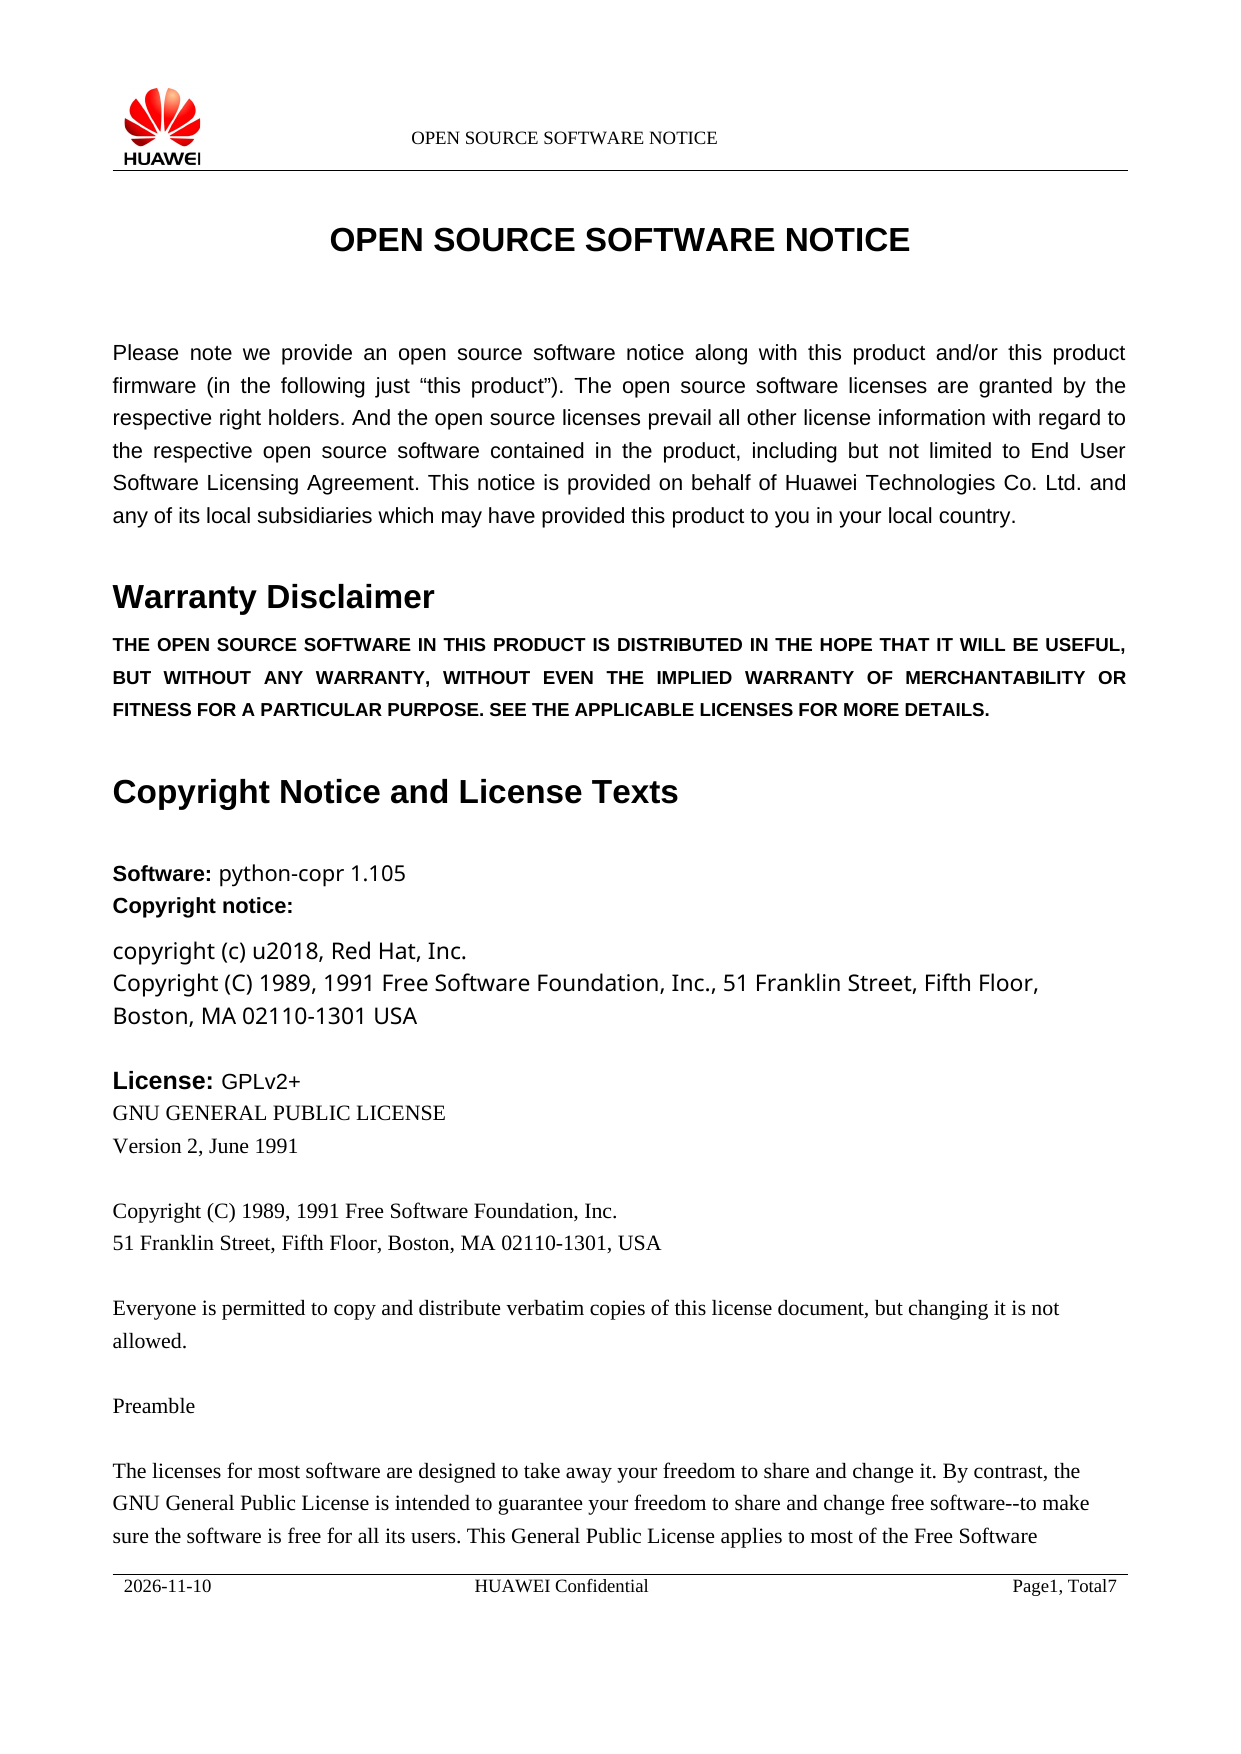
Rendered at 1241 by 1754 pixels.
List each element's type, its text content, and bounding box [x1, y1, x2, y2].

picture [124, 88, 201, 165]
text OPEN SOURCE SOFTWARE NOTICE [112, 206, 1128, 271]
text Copyright notice: [112, 889, 1128, 921]
text License: GPLv2+ [112, 1064, 1128, 1096]
title Software: python-copr 1.105 [112, 856, 1128, 889]
text Please note we provide an open source software notice along with this product and/or this product firmware (in the following just “this product”). The open source software licenses are granted by the respective right holders. And the open source licenses prevail all other license information with regard to the respective open source software contained in the product, including but not limited to End User Software Licensing Agreement. This notice is provided on behalf of Huawei Technologies Co. Ltd. and any of its local subsidiaries which may have provided this product to you in your local country. [112, 336, 1128, 531]
text The open source software in this product is distributed in the hope that it will be useful, but WITHOUT ANY WARRANTY, without even the implied warranty of MERCHANTABILITY or FITNESS FOR A PARTICULAR PURPOSE. See the applicable licenses for more details. [112, 629, 1128, 726]
text Copyright Notice and License Texts [112, 759, 1128, 824]
text Warranty Disclaimer [112, 564, 1128, 629]
text copyright (c) u2018, Red Hat, Inc. Copyright (C) 1989, 1991 Free Software Foundation, Inc., 51 Franklin Street, Fifth Floor, Boston, MA 02110-1301 USA [112, 934, 1128, 1064]
